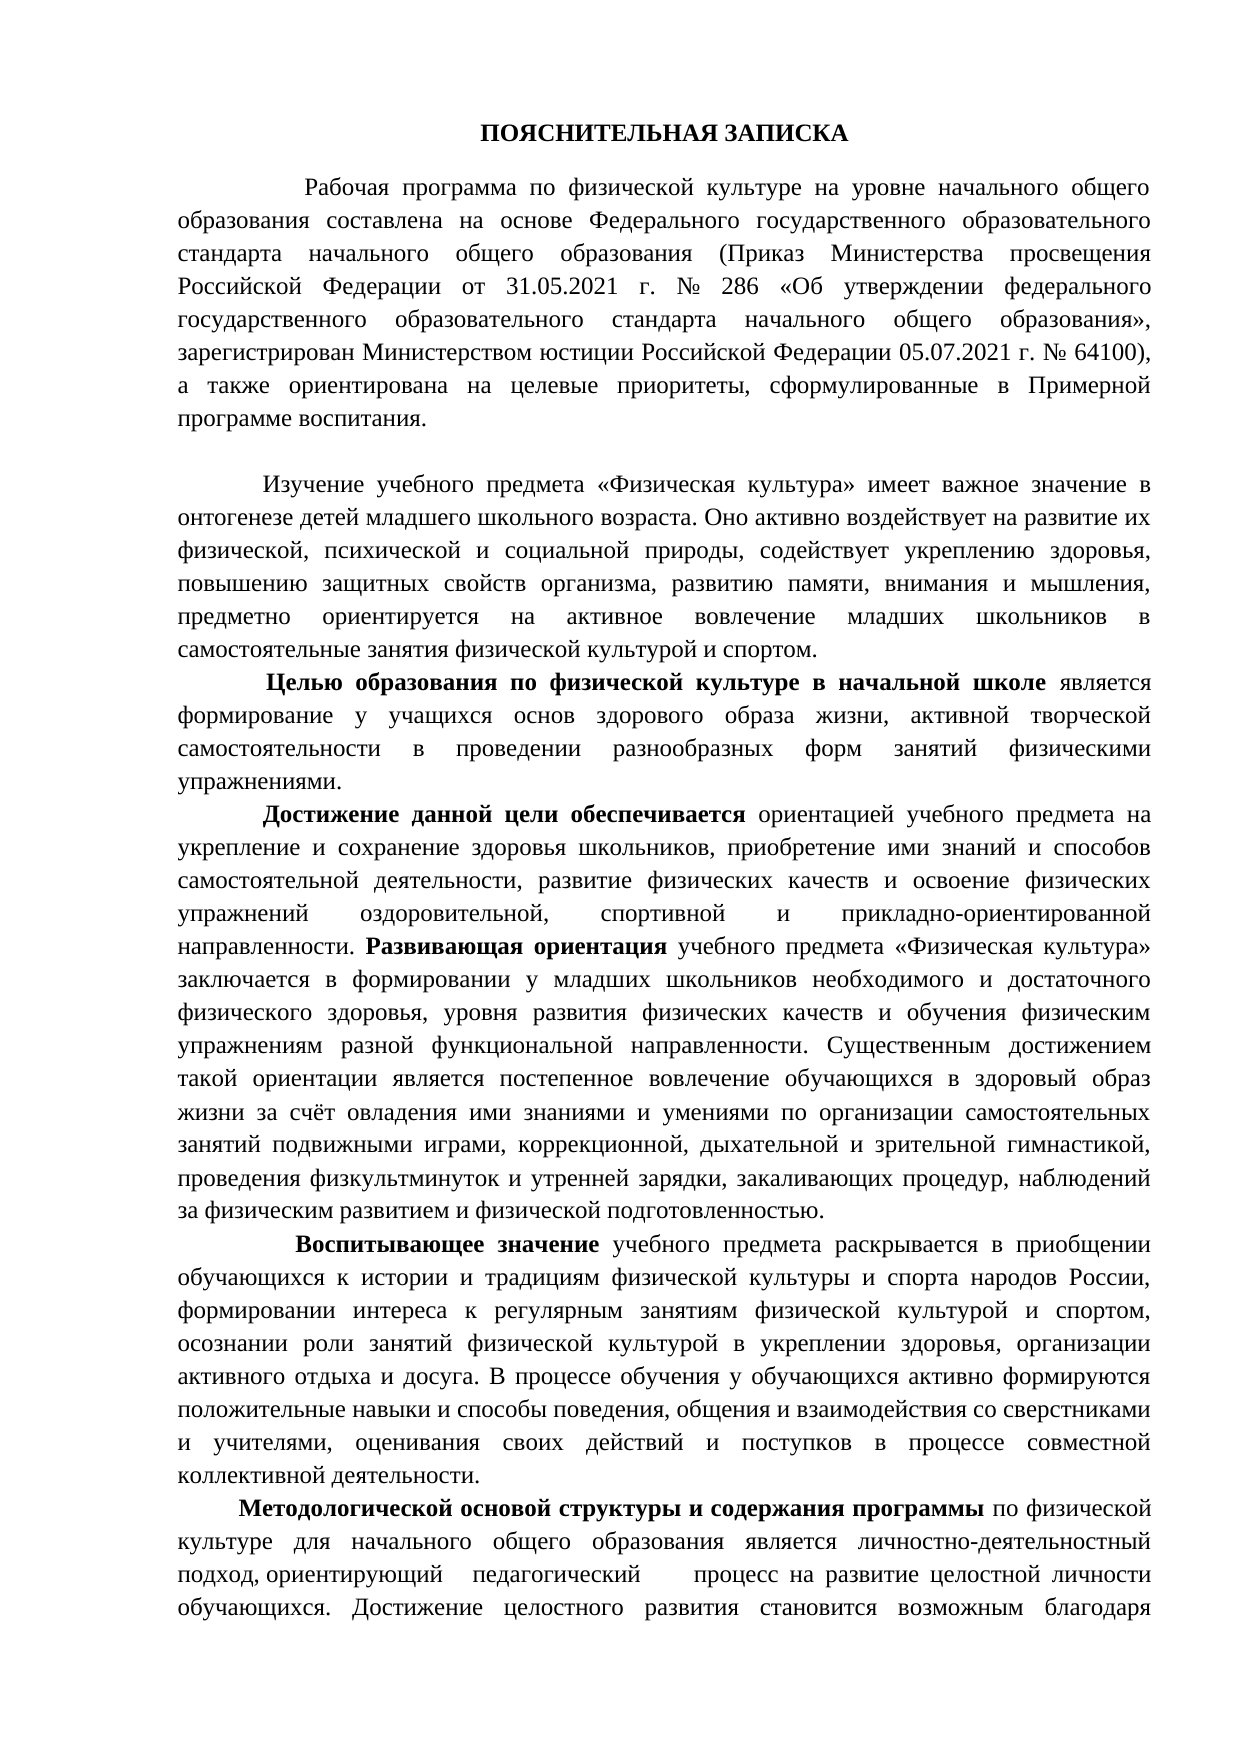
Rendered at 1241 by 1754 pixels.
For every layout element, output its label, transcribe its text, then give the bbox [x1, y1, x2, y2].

text Целью образования по физической культуре в начальной школе является формирование у учащихся основ здорового образа жизни, активной творческой самостоятельности в проведении разнообразных форм занятий физическими упражнениями. [177, 667, 1152, 795]
text Воспитывающее значение учебного предмета раскрывается в приобщении обучающихся к истории и традициям физической культуры и спорта народов России, формировании интереса к регулярным занятиям физической культурой и спортом, осознании роли занятий физической культурой в укреплении здоровья, организации активного отдыха и досуга. В процессе обучения у обучающихся активно формируются положительные навыки и способы поведения, общения и взаимодействия со сверстниками и учителями, оценивания своих действий и поступков в процессе совместной коллективной деятельности. [177, 1229, 1152, 1488]
text ПОЯСНИТЕЛЬНАЯ ЗАПИСКА [177, 118, 1152, 147]
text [177, 1493, 1152, 1621]
text Рабочая программа по физической культуре на уровне начального общего образования составлена на основе Федерального государственного образовательного стандарта начального общего образования (Приказ Министерства просвещения Российской Федерации от 31.05.2021 г. № 286 «Об утверждении федерального государственного образовательного стандарта начального общего образования», зарегистрирован Министерством юстиции Российской Федерации 05.07.2021 г. № 64100), а также ориентирована на целевые приоритеты, сформулированные в Примерной программе воспитания. [177, 172, 1152, 432]
text Изучение учебного предмета «Физическая культура» имеет важное значение в онтогенезе детей младшего школьного возраста. Оно активно воздействует на развитие их физической, психической и социальной природы, содействует укреплению здоровья, повышению защитных свойств организма, развитию памяти, внимания и мышления, предметно ориентируется на активное вовлечение младших школьников в самостоятельные занятия физической культурой и спортом. [177, 469, 1152, 663]
text Достижение данной цели обеспечивается ориентацией учебного предмета на укрепление и сохранение здоровья школьников, приобретение ими знаний и способов самостоятельной деятельности, развитие физических качеств и освоение физических упражнений оздоровительной, спортивной и прикладно-ориентированной направленности. Развивающая ориентация учебного предмета «Физическая культура» заключается в формировании у младших школьников необходимого и достаточного физического здоровья, уровня развития физических качеств и обучения физическим упражнениям разной функциональной направленности. Существенным достижением такой ориентации является постепенное вовлечение обучающихся в здоровый образ жизни за счёт овладения ими знаниями и умениями по организации самостоятельных занятий подвижными играми, коррекционной, дыхательной и зрительной гимнастикой, проведения физкультминуток и утренней зарядки, закаливающих процедур, наблюдений за физическим развитием и физической подготовленностью. [177, 799, 1152, 1224]
